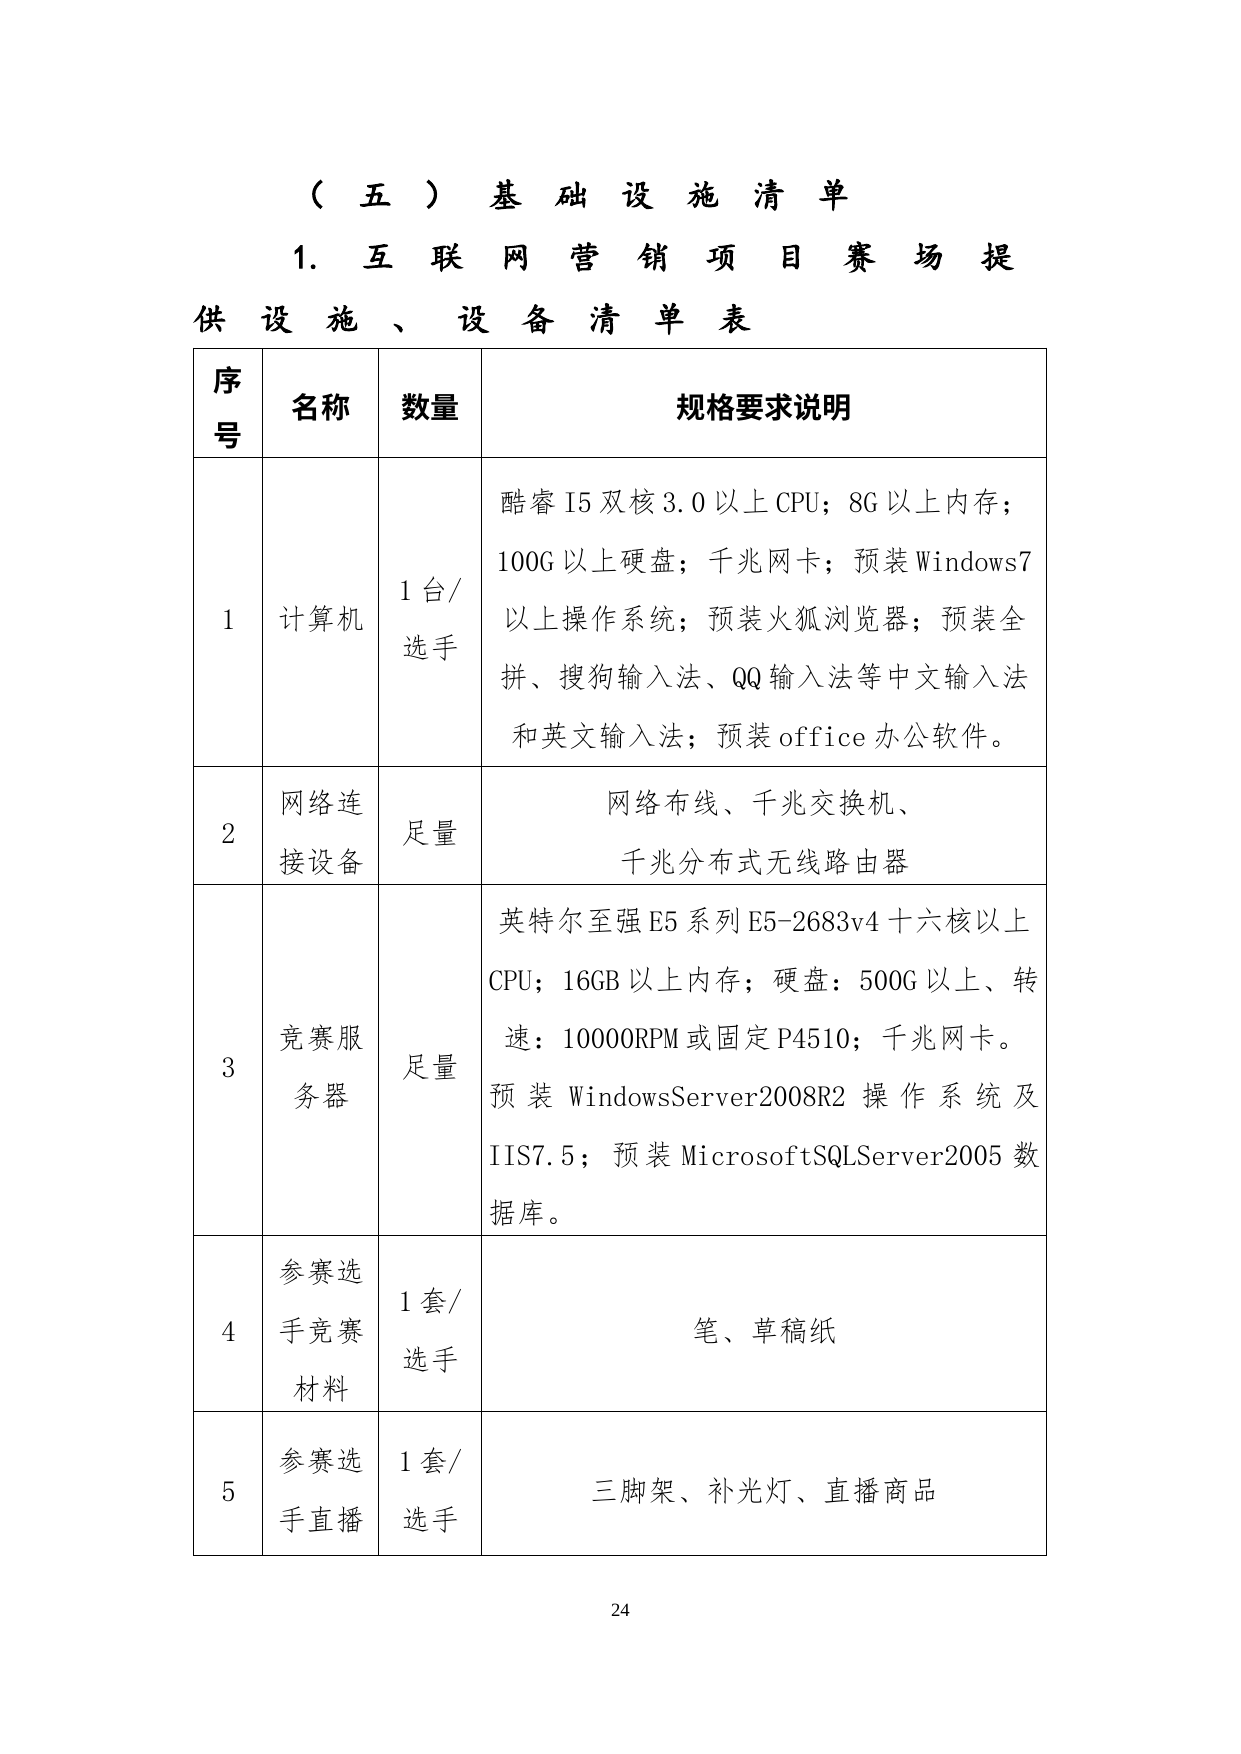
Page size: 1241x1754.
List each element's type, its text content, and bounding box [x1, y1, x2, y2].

table_cell 参赛选手直播材料 [263, 1412, 378, 1555]
table_cell 3 [194, 885, 262, 1235]
table_header 数量 [379, 349, 481, 457]
table_cell 计算机 [263, 458, 378, 766]
table_cell 参赛选手竞赛材料 [263, 1236, 378, 1411]
table_cell 5 [194, 1412, 262, 1555]
table_cell 1 [194, 458, 262, 766]
table_cell 网络布线、千兆交换机、 千兆分布式无线路由器 [482, 767, 1046, 884]
table_cell 笔、草稿纸 [482, 1236, 1046, 1411]
table_cell 2 [194, 767, 262, 884]
text 1.互联网营销项目赛场提供设施、设备清单表 [193, 223, 1047, 347]
table_cell 1套/选手 [379, 1412, 481, 1555]
table_cell 竞赛服务器 [263, 885, 378, 1235]
table_header 规格要求说明 [482, 349, 1046, 457]
text （五）基础设施清单 [193, 162, 1047, 223]
table_header 序号 [194, 349, 262, 457]
table_cell 1台/选手 [379, 458, 481, 766]
table_cell 酷睿I5双核3.0以上CPU；8G以上内存；100G以上硬盘；千兆网卡；预装Windows7以上操作系统；预装火狐浏览器；预装全拼、搜狗输入法、QQ输入法等中文输入法和英文输入法；预装office办公软件。 [482, 458, 1046, 766]
table_cell 英特尔至强E5系列E5-2683v4十六核以上CPU；16GB以上内存；硬盘：500G以上、转速：10000RPM或固定P4510；千兆网卡。 预装WindowsServer2008R2操作系统及IIS7.5；预装MicrosoftSQLServer2005数据库。 [482, 885, 1046, 1235]
table_cell 网络连接设备 [263, 767, 378, 884]
table_cell 足量 [379, 885, 481, 1235]
table_cell 4 [194, 1236, 262, 1411]
table_cell 1套/选手 [379, 1236, 481, 1411]
table_header 名称 [263, 349, 378, 457]
table_cell 足量 [379, 767, 481, 884]
table_cell 三脚架、补光灯、直播商品 [482, 1412, 1046, 1555]
